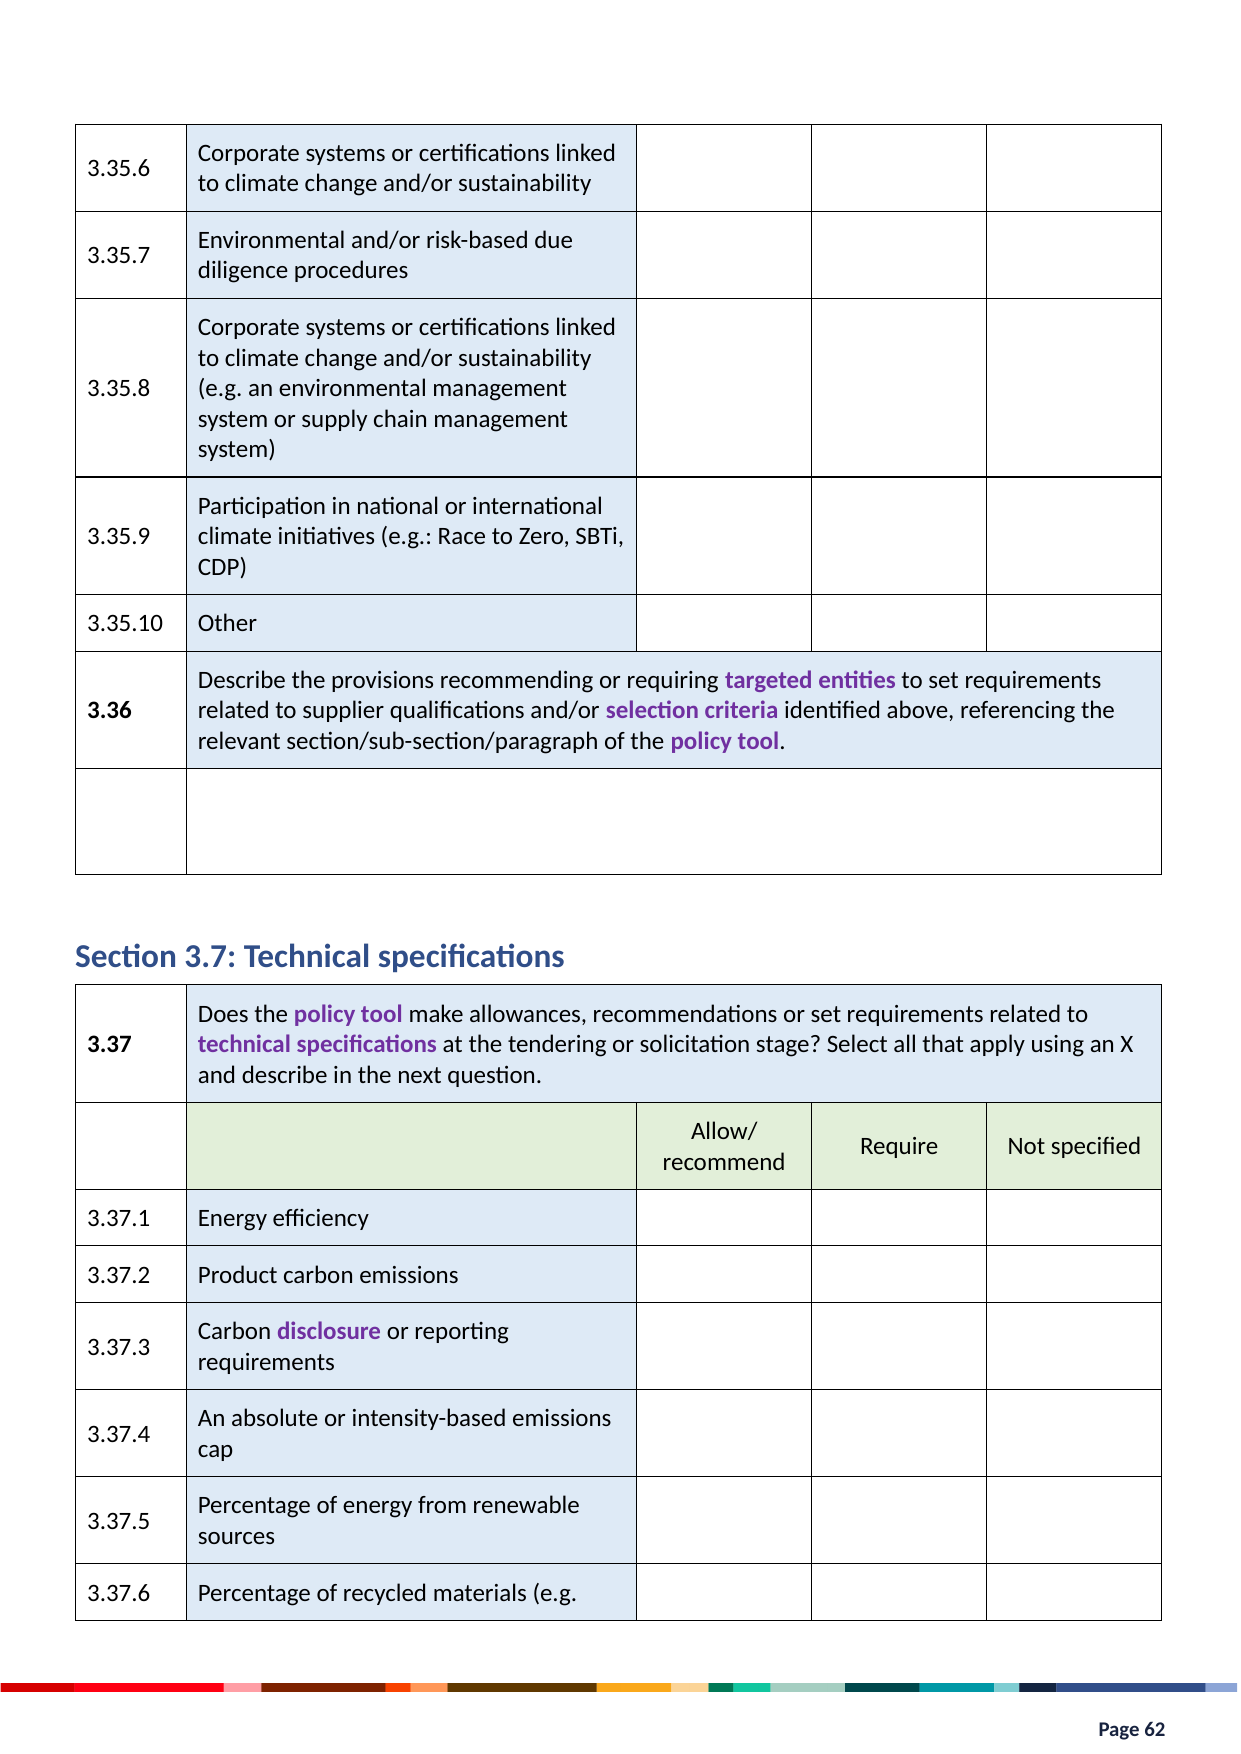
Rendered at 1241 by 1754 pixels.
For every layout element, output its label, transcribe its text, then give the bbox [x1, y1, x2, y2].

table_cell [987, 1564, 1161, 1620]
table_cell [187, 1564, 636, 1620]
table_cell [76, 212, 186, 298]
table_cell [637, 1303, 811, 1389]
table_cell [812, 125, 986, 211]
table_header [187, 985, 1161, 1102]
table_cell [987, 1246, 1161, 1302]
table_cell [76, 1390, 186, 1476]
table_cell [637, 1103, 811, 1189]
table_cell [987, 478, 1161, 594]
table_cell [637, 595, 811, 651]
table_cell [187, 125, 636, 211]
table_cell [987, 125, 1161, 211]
subtitle Section 3.7: Technical specifications [75, 935, 1165, 976]
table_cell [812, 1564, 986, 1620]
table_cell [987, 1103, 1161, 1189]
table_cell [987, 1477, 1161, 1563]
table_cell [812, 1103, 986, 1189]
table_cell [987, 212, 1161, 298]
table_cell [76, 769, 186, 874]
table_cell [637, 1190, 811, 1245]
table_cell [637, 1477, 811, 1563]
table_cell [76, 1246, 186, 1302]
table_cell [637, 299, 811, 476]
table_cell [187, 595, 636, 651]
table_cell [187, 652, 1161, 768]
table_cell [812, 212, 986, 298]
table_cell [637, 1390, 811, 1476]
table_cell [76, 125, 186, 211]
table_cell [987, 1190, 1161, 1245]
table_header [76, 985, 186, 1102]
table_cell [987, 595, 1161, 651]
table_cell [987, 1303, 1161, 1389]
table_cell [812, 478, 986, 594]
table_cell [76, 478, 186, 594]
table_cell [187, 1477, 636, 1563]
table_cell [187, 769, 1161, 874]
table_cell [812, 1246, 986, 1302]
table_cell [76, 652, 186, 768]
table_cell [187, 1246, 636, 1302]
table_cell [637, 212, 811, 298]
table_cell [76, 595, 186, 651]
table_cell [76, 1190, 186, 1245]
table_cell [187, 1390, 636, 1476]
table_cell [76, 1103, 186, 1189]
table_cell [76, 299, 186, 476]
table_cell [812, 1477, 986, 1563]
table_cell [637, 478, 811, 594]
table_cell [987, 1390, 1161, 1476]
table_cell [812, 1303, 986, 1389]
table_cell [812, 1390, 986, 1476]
picture [0, 1683, 1236, 1692]
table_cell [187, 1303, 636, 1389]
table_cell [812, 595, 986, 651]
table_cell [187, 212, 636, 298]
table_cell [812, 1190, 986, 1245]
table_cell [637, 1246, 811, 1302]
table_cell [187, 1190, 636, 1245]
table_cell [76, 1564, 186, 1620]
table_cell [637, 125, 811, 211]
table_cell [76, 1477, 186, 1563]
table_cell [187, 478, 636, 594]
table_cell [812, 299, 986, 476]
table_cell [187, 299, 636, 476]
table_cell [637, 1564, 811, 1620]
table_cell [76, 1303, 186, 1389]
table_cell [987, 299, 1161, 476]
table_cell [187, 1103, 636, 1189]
